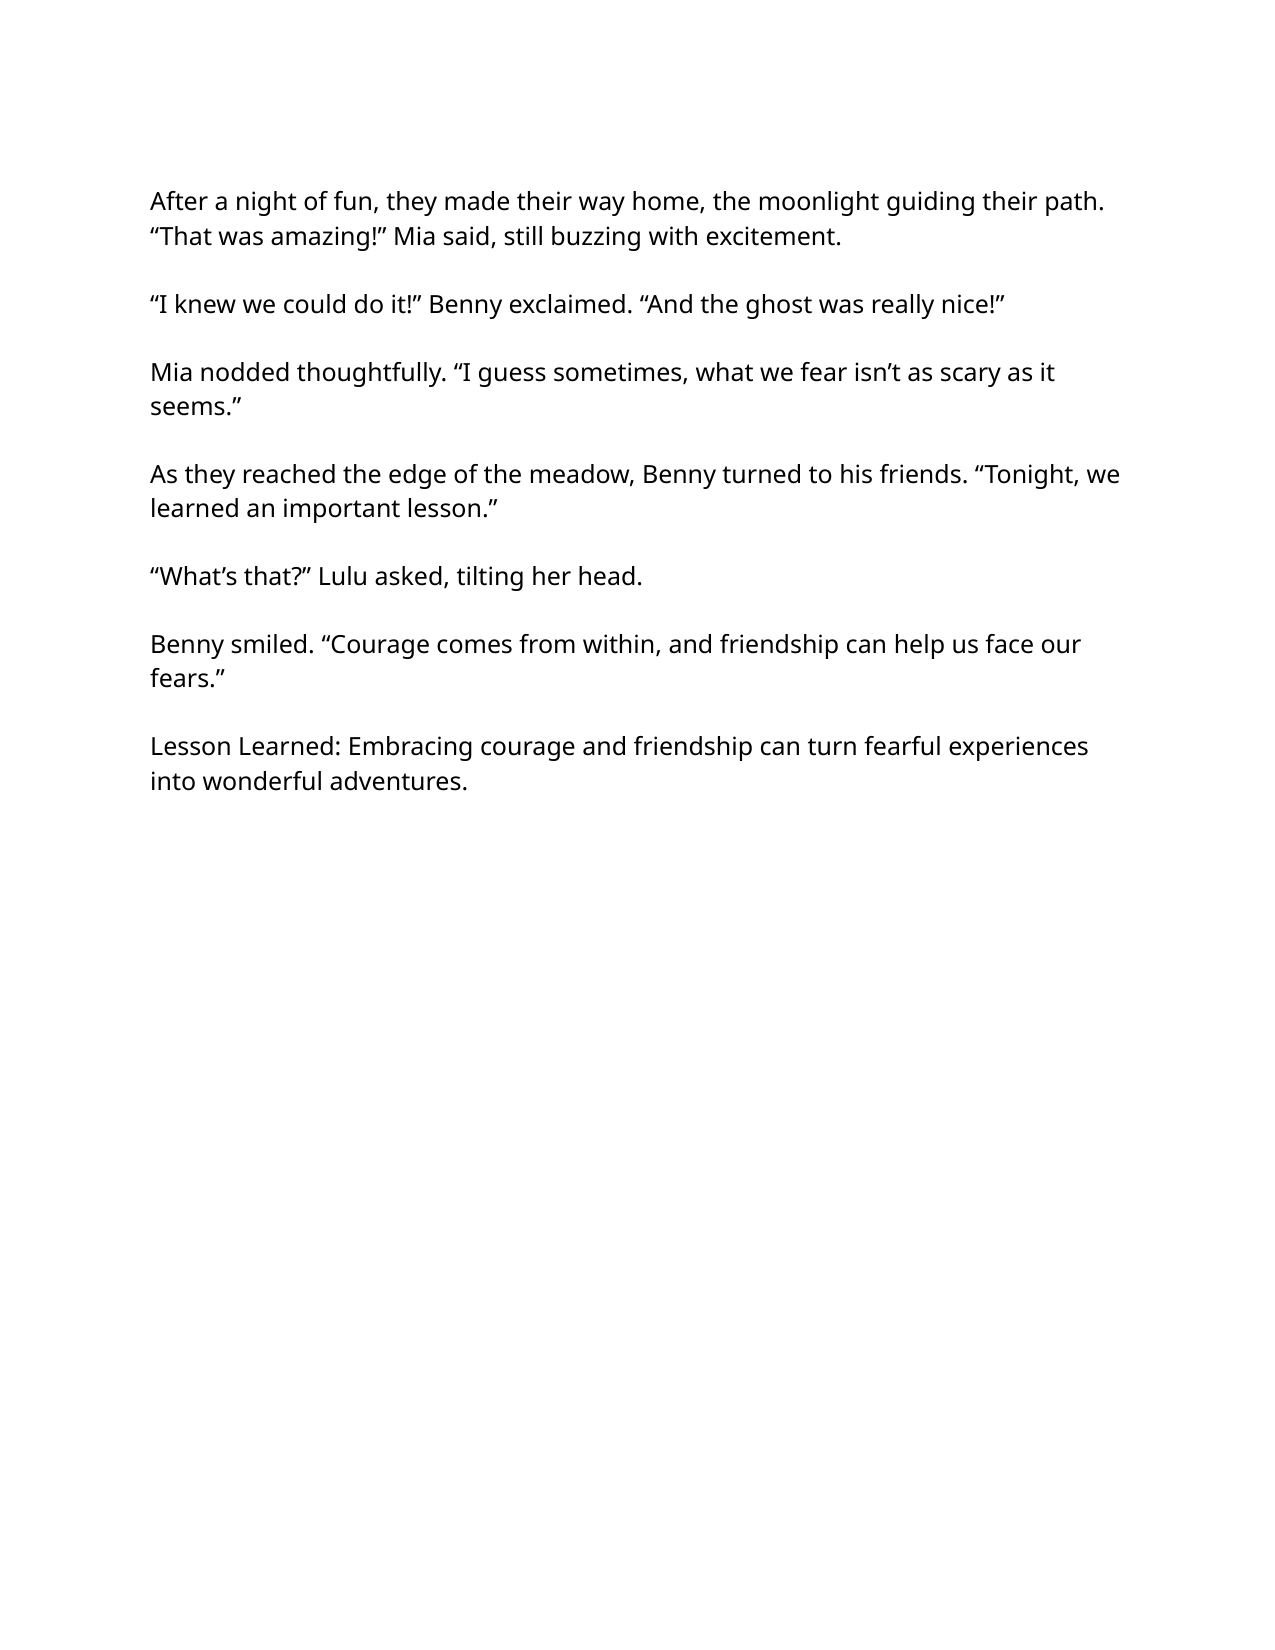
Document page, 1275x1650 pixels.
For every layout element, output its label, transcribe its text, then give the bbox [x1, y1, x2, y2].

text Benny smiled. “Courage comes from within, and friendship can help us face our fears.” [150, 627, 1125, 695]
text After a night of fun, they made their way home, the moonlight guiding their path. “That was amazing!” Mia said, still buzzing with excitement. [150, 184, 1125, 252]
text “I knew we could do it!” Benny exclaimed. “And the ghost was really nice!” [150, 286, 1125, 320]
text “What’s that?” Lulu asked, tilting her head. [150, 559, 1125, 593]
text Lesson Learned: Embracing courage and friendship can turn fearful experiences into wonderful adventures. [150, 729, 1125, 797]
text As they reached the edge of the meadow, Benny turned to his friends. “Tonight, we learned an important lesson.” [150, 457, 1125, 525]
text Mia nodded thoughtfully. “I guess sometimes, what we fear isn’t as scary as it seems.” [150, 354, 1125, 422]
